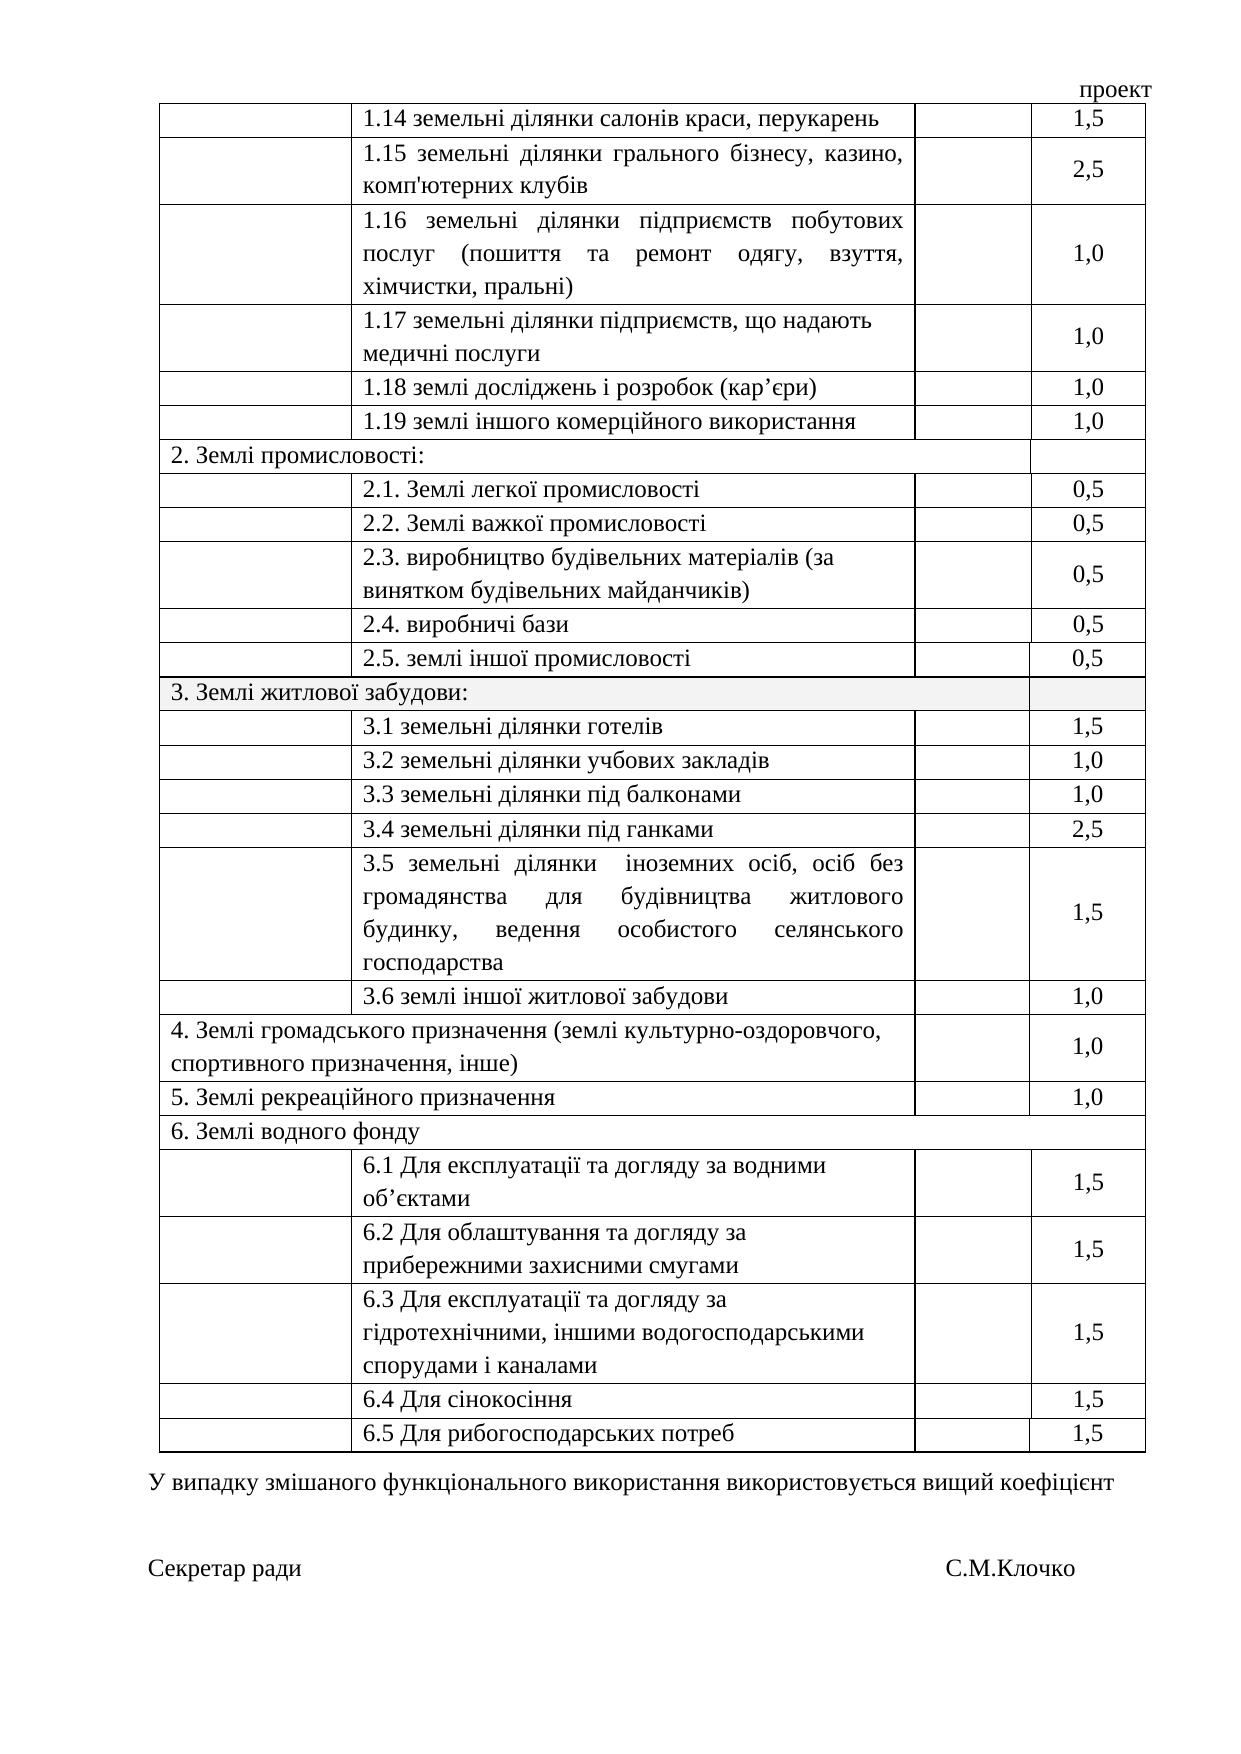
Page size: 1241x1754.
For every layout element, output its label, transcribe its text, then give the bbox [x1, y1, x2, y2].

text Секретар ради С.М.Клочко [148, 1553, 1152, 1582]
table_cell [160, 848, 351, 980]
table_cell [160, 643, 351, 676]
table_cell [160, 138, 351, 204]
table_cell [160, 474, 351, 507]
table_cell [160, 406, 351, 439]
table_cell 3.4 земельні ділянки під ганками [352, 814, 914, 847]
table_cell 3.3 земельні ділянки під балконами [352, 780, 914, 813]
table_cell 3.6 землі іншої житлової забудови [352, 981, 914, 1014]
table_cell 1,5 [1032, 1284, 1145, 1383]
table_cell 1,0 [1032, 205, 1145, 304]
table_cell [916, 780, 1029, 813]
table_cell [916, 305, 1031, 371]
table_cell [916, 643, 1029, 676]
table_cell 6.4 Для сінокосіння [352, 1384, 914, 1417]
table_cell [160, 542, 351, 608]
table_cell 1,0 [1030, 746, 1145, 778]
table_cell [160, 1384, 351, 1417]
table_cell 1,0 [1030, 1082, 1145, 1115]
table_cell 2,5 [1032, 138, 1145, 204]
table_cell [160, 1419, 351, 1451]
table_cell 2.1. Землі легкої промисловості [352, 474, 914, 507]
table_cell [160, 205, 351, 304]
table_cell [916, 1150, 1031, 1216]
table_cell [916, 406, 1031, 439]
table_cell 2.4. виробничі бази [352, 609, 914, 642]
table_cell 1.16 земельні ділянки підприємств побутових послуг (пошиття та ремонт одягу, взуття, хімчистки, пральні) [352, 205, 914, 304]
table_cell 6.3 Для експлуатації та догляду за гідротехнічними, іншими водогосподарськими спорудами і каналами [352, 1284, 914, 1383]
table_cell [160, 508, 351, 541]
table_cell [160, 780, 351, 813]
table_cell [916, 814, 1029, 847]
table_cell 1.15 земельні ділянки грального бізнесу, казино, комп'ютерних клубів [352, 138, 914, 204]
table_cell 0,5 [1032, 474, 1145, 507]
table_cell [916, 1384, 1031, 1417]
table_cell [916, 104, 1031, 137]
table_cell 5. Землі рекреаційного призначення [160, 1082, 914, 1115]
table_cell [916, 746, 1029, 778]
table_cell 2.3. виробництво будівельних матеріалів (за винятком будівельних майданчиків) [352, 542, 914, 608]
table_cell [916, 542, 1031, 608]
table_cell 2. Землі промисловості: [160, 440, 1030, 473]
table_cell [160, 305, 351, 371]
table_cell 0,5 [1032, 508, 1145, 541]
table_cell 1,0 [1030, 780, 1145, 813]
table_cell [916, 981, 1029, 1014]
table_cell [1031, 440, 1145, 473]
table_cell 1.17 земельні ділянки підприємств, що надають медичні послуги [352, 305, 914, 371]
table_cell [916, 609, 1031, 642]
table_cell 2.5. землі іншої промисловості [352, 643, 914, 676]
table_cell [916, 508, 1031, 541]
table_cell 6.1 Для експлуатації та догляду за водними об’єктами [352, 1150, 914, 1216]
table_cell [916, 1015, 1029, 1081]
table_cell 3. Землі житлової забудови: [160, 678, 1029, 710]
table_cell [916, 474, 1031, 507]
table_cell [160, 814, 351, 847]
table_cell [916, 205, 1031, 304]
table_cell [916, 1284, 1031, 1383]
table_cell [916, 1217, 1031, 1283]
table_cell 2,5 [1030, 814, 1145, 847]
table_cell 0,5 [1032, 609, 1145, 642]
table_cell 1.14 земельні ділянки салонів краси, перукарень [352, 104, 914, 137]
table_cell 3.1 земельні ділянки готелів [352, 711, 914, 744]
table_cell 0,5 [1030, 643, 1145, 676]
table_cell 6.2 Для облаштування та догляду за прибережними захисними смугами [352, 1217, 914, 1283]
table_cell [916, 711, 1029, 744]
table_cell [160, 372, 351, 405]
table_cell [1030, 678, 1145, 710]
table_cell 1,0 [1032, 305, 1145, 371]
table_cell 1,5 [1030, 848, 1145, 980]
table_cell 3.5 земельні ділянки іноземних осіб, осіб без громадянства для будівництва житлового будинку, ведення особистого селянського господарства [352, 848, 914, 980]
table_cell 1,0 [1032, 372, 1145, 405]
table_cell 1,5 [1032, 1384, 1145, 1417]
table_cell 1,5 [1032, 1150, 1145, 1216]
table_cell 1,5 [1030, 1419, 1145, 1451]
table_cell [160, 1217, 351, 1283]
table_cell [916, 848, 1029, 980]
table_cell 4. Землі громадського призначення (землі культурно-оздоровчого, спортивного призначення, інше) [160, 1015, 914, 1081]
table_cell [916, 138, 1031, 204]
table_cell [160, 104, 351, 137]
table_cell [160, 711, 351, 744]
table_cell 2.2. Землі важкої промисловості [352, 508, 914, 541]
table_cell [160, 746, 351, 778]
table_cell [916, 1082, 1029, 1115]
table_cell [160, 1284, 351, 1383]
table_cell 1,5 [1032, 104, 1145, 137]
table_cell 6. Землі водного фонду [160, 1116, 1145, 1149]
table_cell [160, 609, 351, 642]
table_cell 3.2 земельні ділянки учбових закладів [352, 746, 914, 778]
table_cell 1,0 [1030, 981, 1145, 1014]
table_cell 1.18 землі досліджень і розробок (кар’єри) [352, 372, 914, 405]
table_cell 1.19 землі іншого комерційного використання [352, 406, 914, 439]
table_cell 1,5 [1032, 1217, 1145, 1283]
table_cell 1,5 [1030, 711, 1145, 744]
table_cell [916, 372, 1031, 405]
table_cell 0,5 [1032, 542, 1145, 608]
table_cell 1,0 [1030, 1015, 1145, 1081]
text У випадку змішаного функціонального використання використовується вищий коефіцієнт [148, 1467, 1152, 1496]
table_cell [160, 1150, 351, 1216]
table_cell 1,0 [1032, 406, 1145, 439]
table_cell 6.5 Для рибогосподарських потреб [352, 1419, 914, 1451]
table_cell [160, 981, 351, 1014]
table_cell [916, 1419, 1029, 1451]
